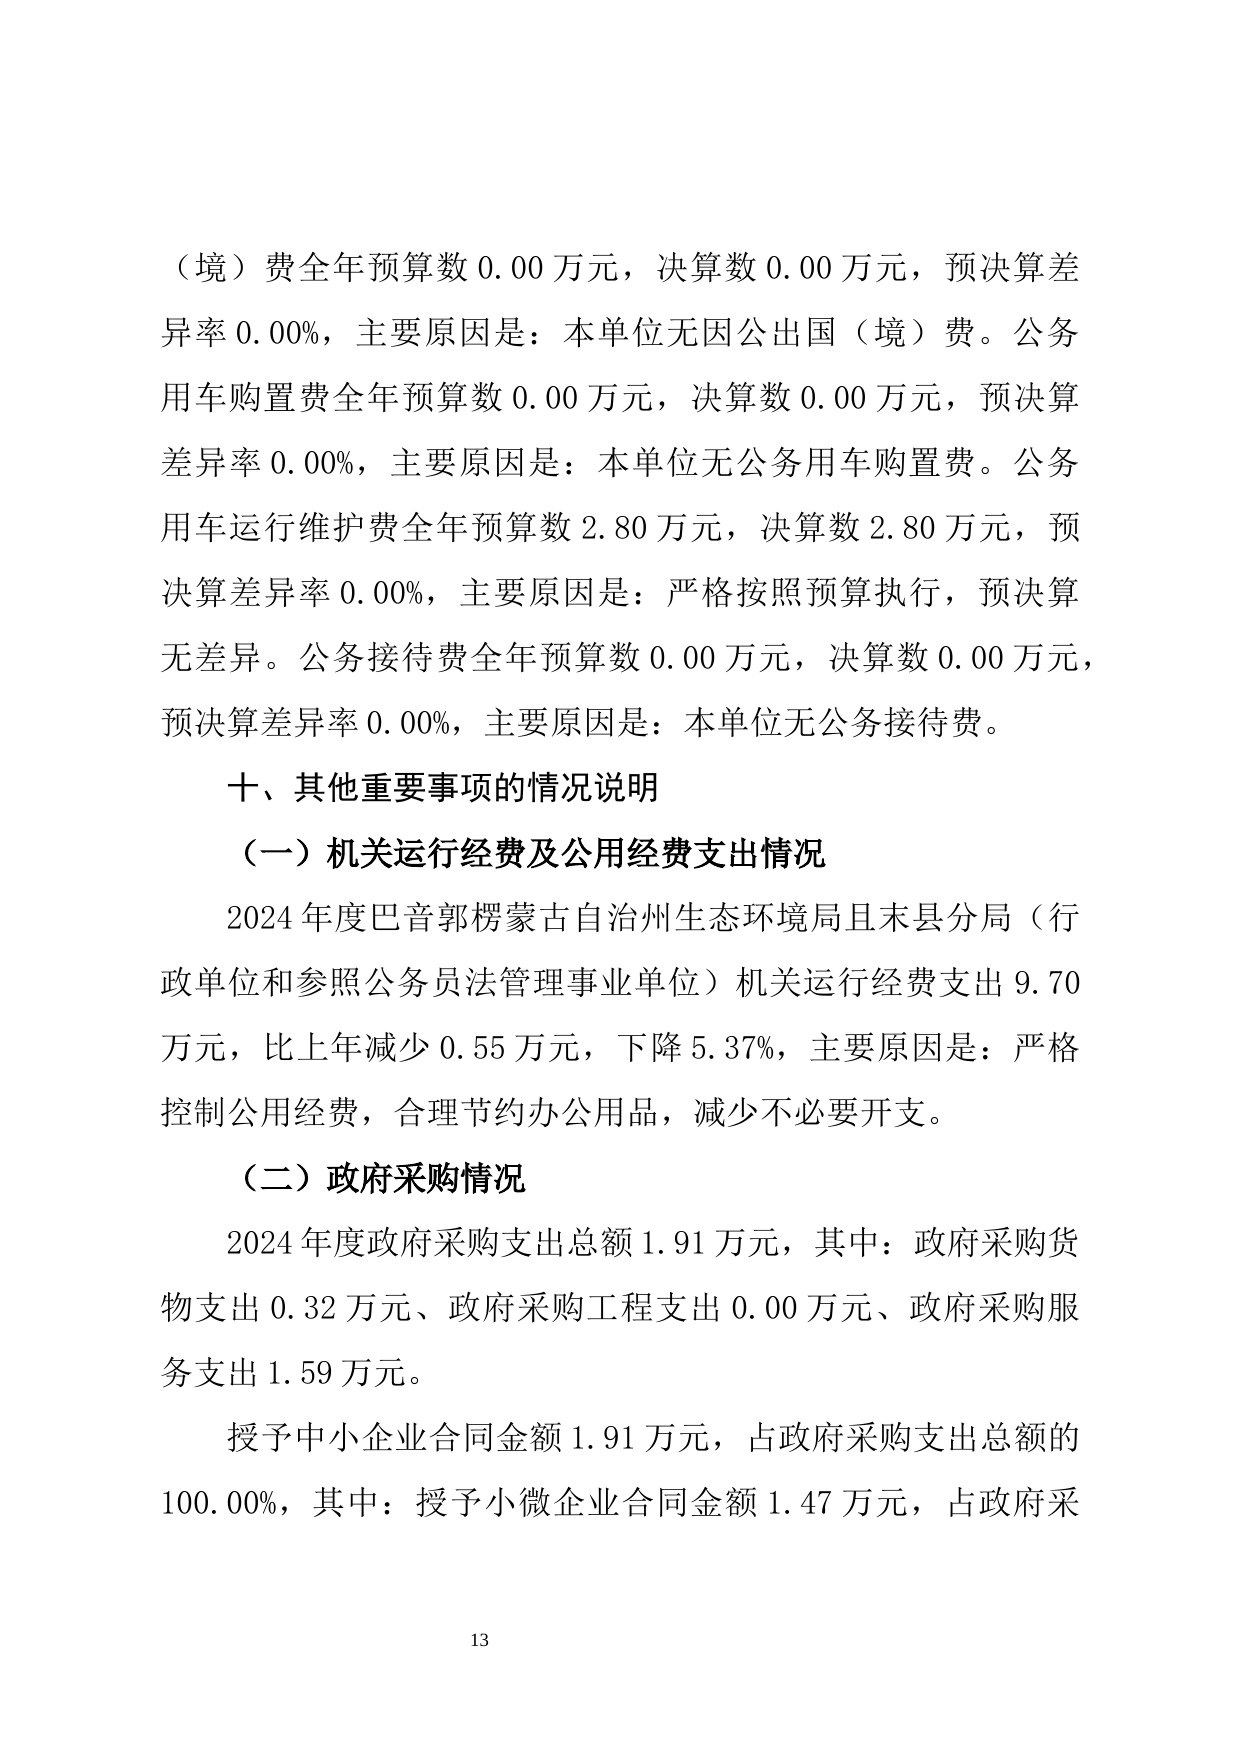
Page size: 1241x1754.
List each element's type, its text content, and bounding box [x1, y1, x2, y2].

text 2024年度巴音郭楞蒙古自治州生态环境局且末县分局（行政单位和参照公务员法管理事业单位）机关运行经费支出9.70万元，比上年减少0.55万元，下降5.37%，主要原因是：严格控制公用经费，合理节约办公用品，减少不必要开支。 [159, 883, 1081, 1143]
text （一）机关运行经费及公用经费支出情况 [159, 818, 1081, 883]
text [159, 1403, 1081, 1533]
text 2024年度政府采购支出总额1.91万元，其中：政府采购货物支出0.32万元、政府采购工程支出0.00万元、政府采购服务支出1.59万元。 [159, 1208, 1081, 1403]
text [159, 233, 1081, 753]
text 十、其他重要事项的情况说明 [159, 753, 1081, 818]
text （二）政府采购情况 [159, 1143, 1081, 1208]
